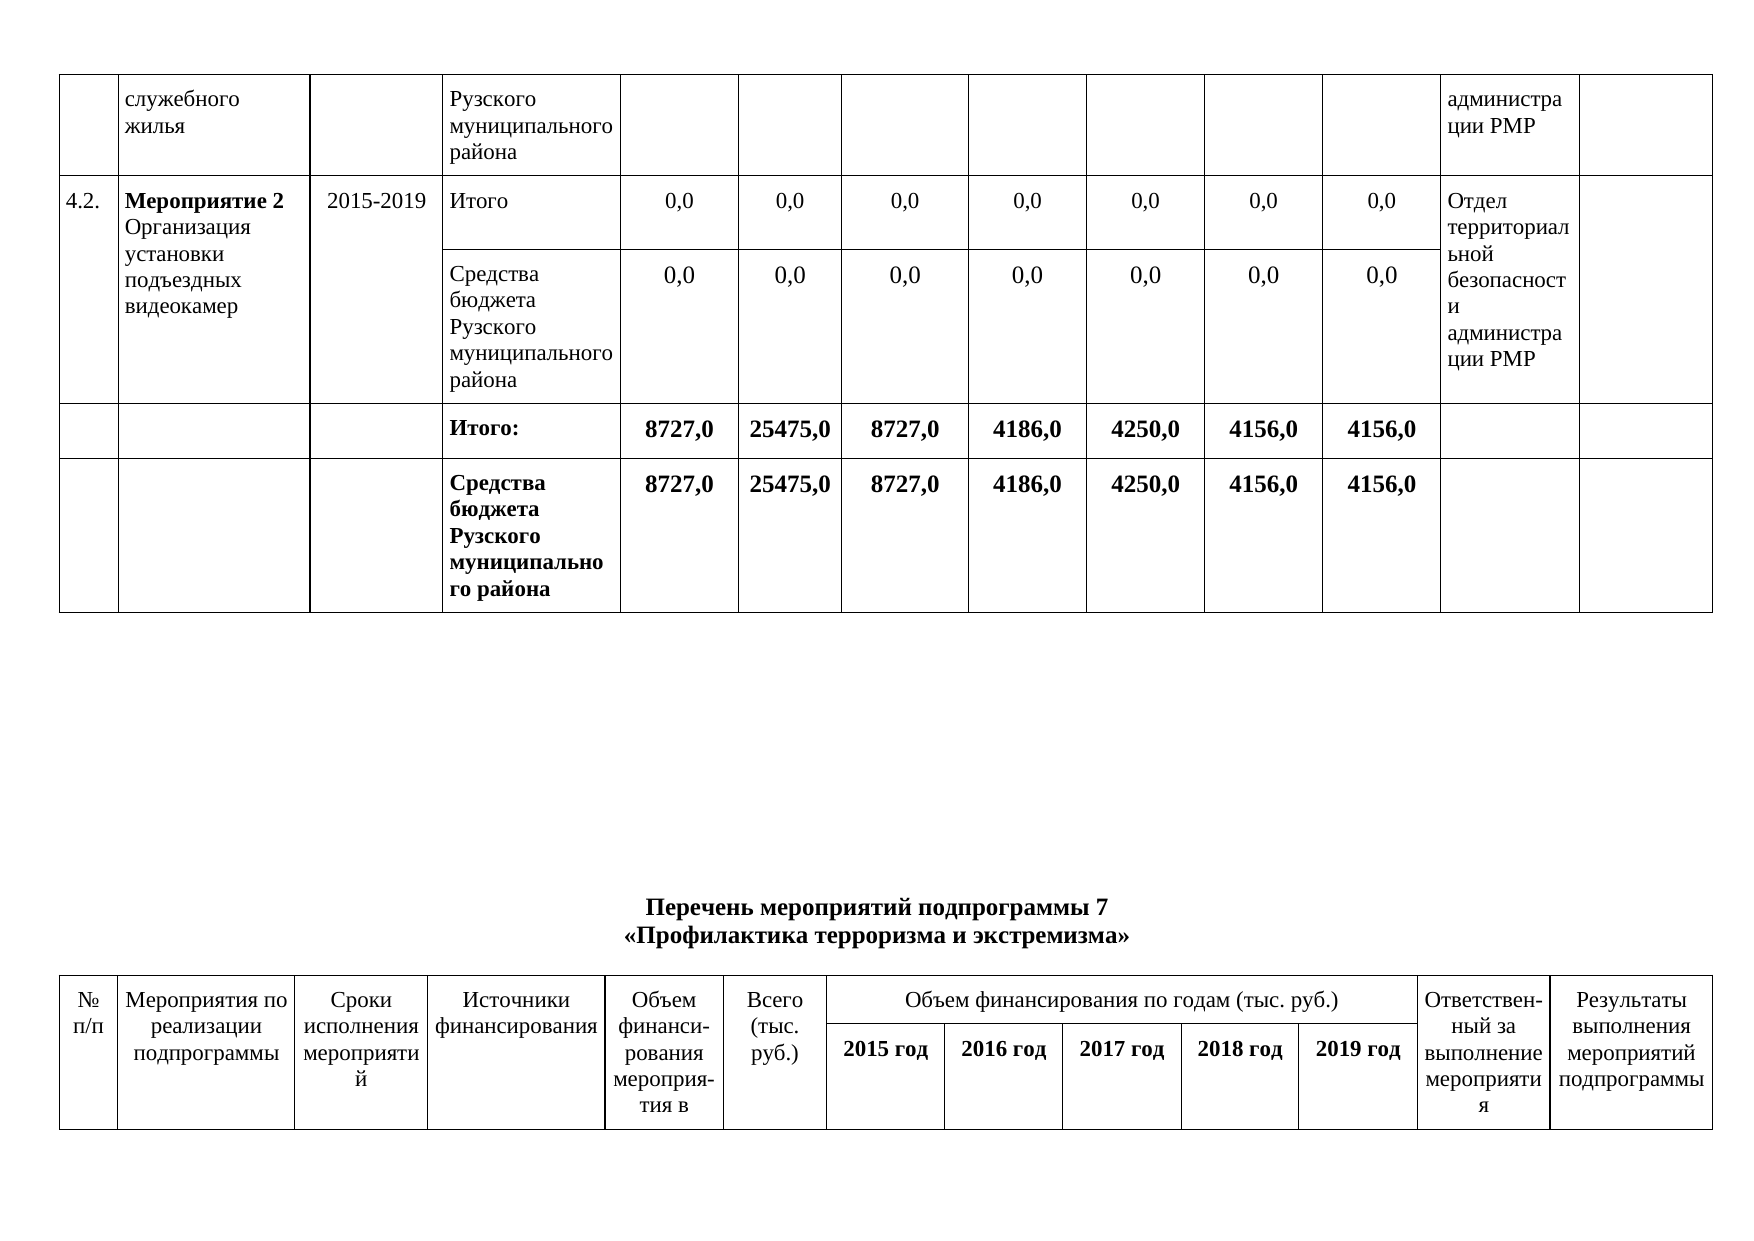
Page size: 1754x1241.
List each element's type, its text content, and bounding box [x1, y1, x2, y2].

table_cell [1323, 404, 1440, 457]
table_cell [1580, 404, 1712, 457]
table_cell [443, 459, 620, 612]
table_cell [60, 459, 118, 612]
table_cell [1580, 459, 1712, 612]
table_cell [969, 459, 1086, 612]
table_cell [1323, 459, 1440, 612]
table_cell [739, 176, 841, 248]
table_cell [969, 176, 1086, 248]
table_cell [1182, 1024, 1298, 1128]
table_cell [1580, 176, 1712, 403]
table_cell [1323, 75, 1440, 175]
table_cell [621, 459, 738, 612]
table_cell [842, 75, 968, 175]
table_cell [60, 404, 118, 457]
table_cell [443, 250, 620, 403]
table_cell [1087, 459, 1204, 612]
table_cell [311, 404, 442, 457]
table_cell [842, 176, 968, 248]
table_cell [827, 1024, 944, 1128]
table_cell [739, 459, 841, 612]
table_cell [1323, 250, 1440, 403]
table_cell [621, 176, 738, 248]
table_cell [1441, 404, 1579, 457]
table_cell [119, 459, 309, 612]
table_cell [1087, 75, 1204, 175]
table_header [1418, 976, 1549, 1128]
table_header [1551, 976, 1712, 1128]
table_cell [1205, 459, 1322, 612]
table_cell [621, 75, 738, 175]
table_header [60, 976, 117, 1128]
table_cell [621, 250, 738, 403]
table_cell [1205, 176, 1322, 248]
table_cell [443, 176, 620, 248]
text Перечень мероприятий подпрограммы 7 [118, 892, 1636, 921]
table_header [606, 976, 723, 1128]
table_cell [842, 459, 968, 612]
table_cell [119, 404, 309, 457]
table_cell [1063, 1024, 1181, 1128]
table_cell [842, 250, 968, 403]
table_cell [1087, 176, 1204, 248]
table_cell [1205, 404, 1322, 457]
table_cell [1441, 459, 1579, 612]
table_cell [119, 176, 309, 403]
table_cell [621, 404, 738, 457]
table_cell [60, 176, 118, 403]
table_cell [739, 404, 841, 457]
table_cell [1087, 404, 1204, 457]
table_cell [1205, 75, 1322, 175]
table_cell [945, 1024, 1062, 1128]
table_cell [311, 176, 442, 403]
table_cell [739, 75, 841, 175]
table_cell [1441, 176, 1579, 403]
text «Профилактика терроризма и экстремизма» [118, 921, 1636, 949]
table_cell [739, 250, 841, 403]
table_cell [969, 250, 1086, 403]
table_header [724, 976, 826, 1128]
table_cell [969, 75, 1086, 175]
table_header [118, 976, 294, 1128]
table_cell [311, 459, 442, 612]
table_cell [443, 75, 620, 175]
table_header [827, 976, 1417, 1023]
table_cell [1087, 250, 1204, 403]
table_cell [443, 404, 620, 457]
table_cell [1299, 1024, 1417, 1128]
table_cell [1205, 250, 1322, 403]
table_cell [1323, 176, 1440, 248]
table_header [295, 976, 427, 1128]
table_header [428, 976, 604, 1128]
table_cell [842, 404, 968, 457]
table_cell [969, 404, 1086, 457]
